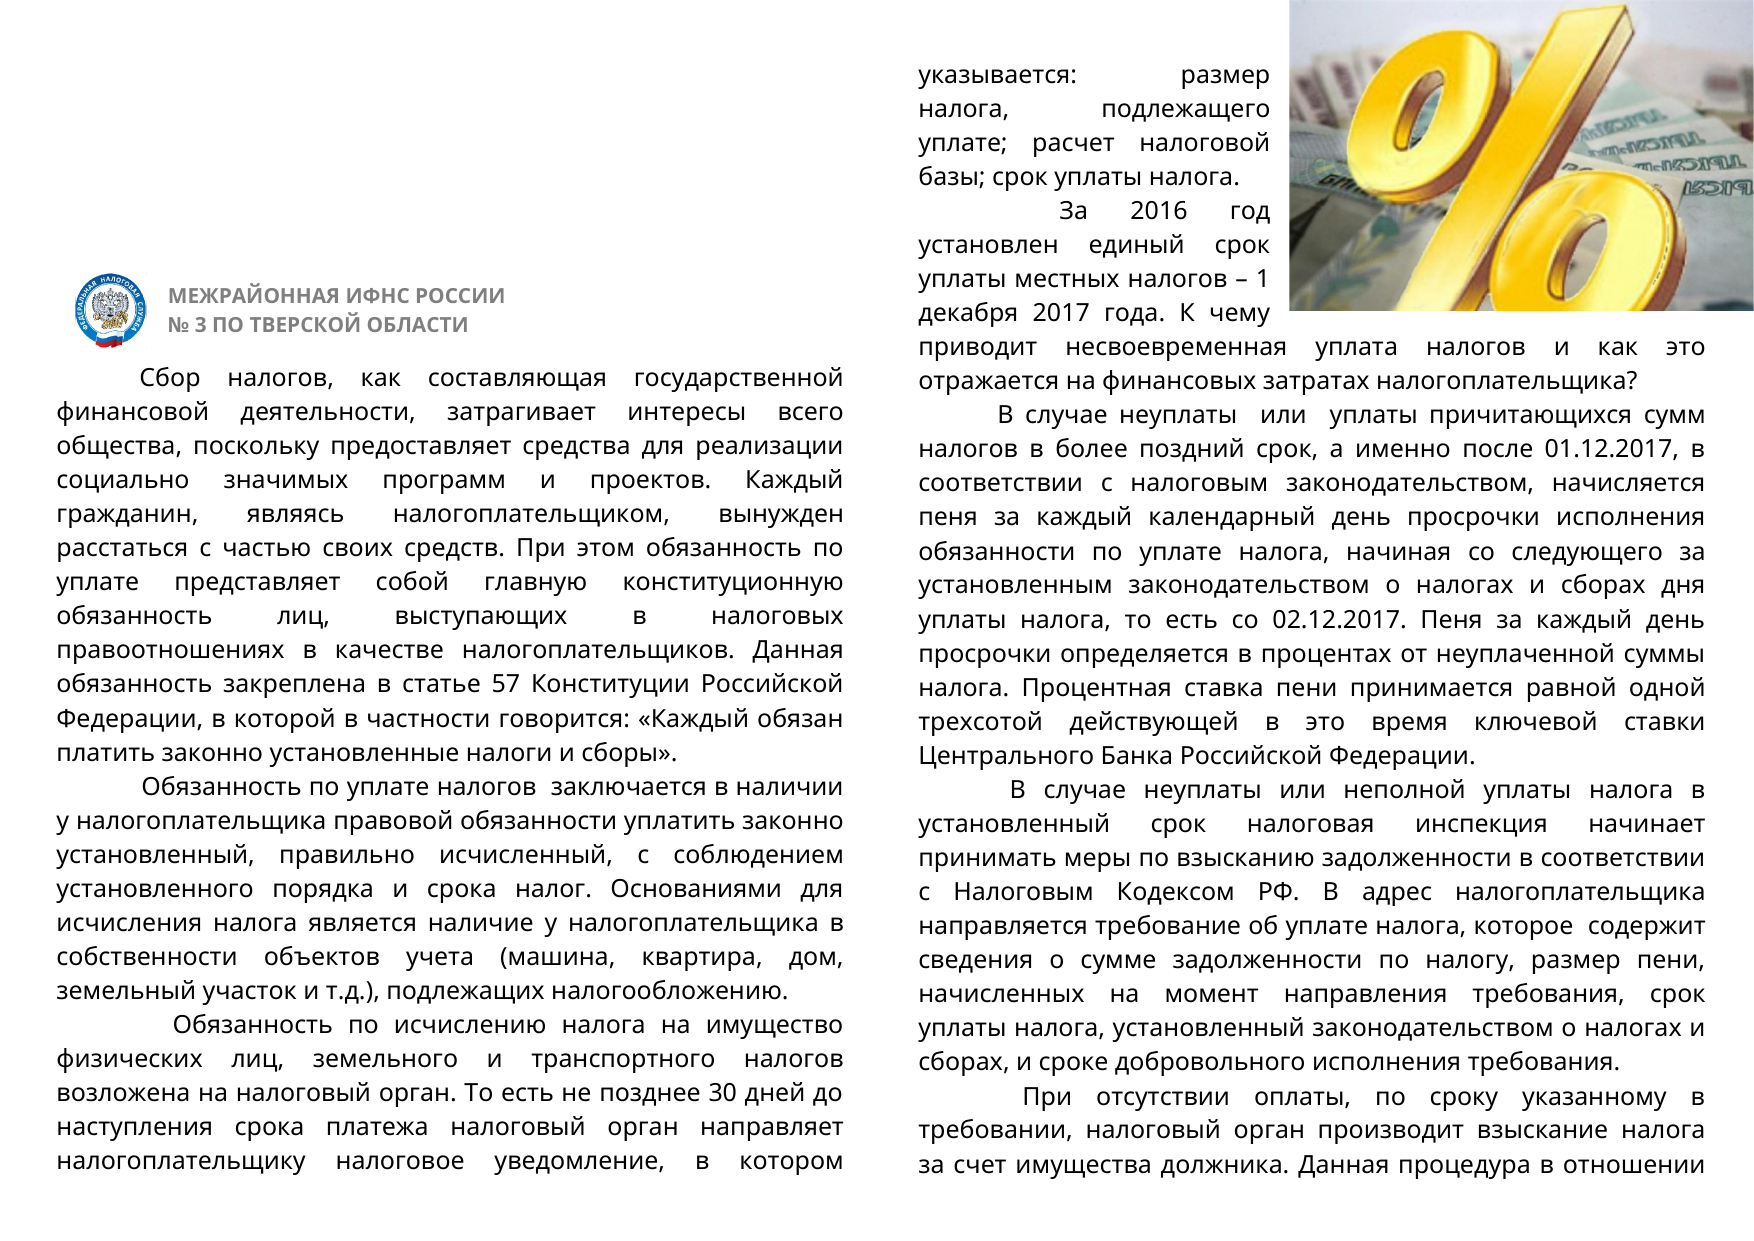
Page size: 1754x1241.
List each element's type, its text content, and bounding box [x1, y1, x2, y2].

text В случае неуплаты или неполной уплаты налога в установленный срок налоговая инспекция начинает принимать меры по взысканию задолженности в соответствии с Налоговым Кодексом РФ. В адрес налогоплательщика направляется требование об уплате налога, которое содержит сведения о сумме задолженности по налогу, размер пени, начисленных на момент направления требования, срок уплаты налога, установленный законодательством о налогах и сборах, и сроке добровольного исполнения требования. [918, 772, 1706, 1078]
text Сбор налогов, как составляющая государственной финансовой деятельности, затрагивает интересы всего общества, поскольку предоставляет средства для реализации социально значимых программ и проектов. Каждый гражданин, являясь налогоплательщиком, вынужден расстаться с частью своих средств. При этом обязанность по уплате представляет собой главную конституционную обязанность лиц, выступающих в налоговых правоотношениях в качестве налогоплательщиков. Данная обязанность закреплена в статье 57 Конституции Российской Федерации, в которой в частности говорится: «Каждый обязан платить законно установленные налоги и сборы». [56, 359, 844, 768]
picture [75, 273, 147, 349]
picture [1289, 0, 1754, 311]
text Обязанность по уплате налогов заключается в наличии у налогоплательщика правовой обязанности уплатить законно установленный, правильно исчисленный, с соблюдением установленного порядка и срока налог. Основаниями для исчисления налога является наличие у налогоплательщика в собственности объектов учета (машина, квартира, дом, земельный участок и т.д.), подлежащих налогообложению. [56, 768, 844, 1007]
text За 2016 год установлен единый срок уплаты местных налогов – 1 декабря 2017 года. К чему приводит несвоевременная уплата налогов и как это отражается на финансовых затратах налогоплательщика? [918, 192, 1706, 397]
text Обязанность по исчислению налога на имущество физических лиц, земельного и транспортного налогов возложена на налоговый орган. То есть не позднее 30 дней до наступления срока платежа налоговый орган направляет налогоплательщику налоговое уведомление, в котором указывается: размер налога, подлежащего уплате; расчет налоговой базы; срок уплаты налога. [918, 56, 1289, 192]
text Обязанность по исчислению налога на имущество физических лиц, земельного и транспортного налогов возложена на налоговый орган. То есть не позднее 30 дней до наступления срока платежа налоговый орган направляет налогоплательщику налоговое уведомление, в котором указывается: размер налога, подлежащего уплате; расчет налоговой базы; срок уплаты налога. [56, 1007, 844, 1177]
text В случае неуплаты или уплаты причитающихся сумм налогов в более поздний срок, а именно после 01.12.2017, в соответствии с налоговым законодательством, начисляется пеня за каждый календарный день просрочки исполнения обязанности по уплате налога, начиная со следующего за установленным законодательством о налогах и сборах дня уплаты налога, то есть со 02.12.2017. Пеня за каждый день просрочки определяется в процентах от неуплаченной суммы налога. Процентная ставка пени принимается равной одной трехсотой действующей в это время ключевой ставки Центрального Банка Российской Федерации. [918, 397, 1706, 772]
